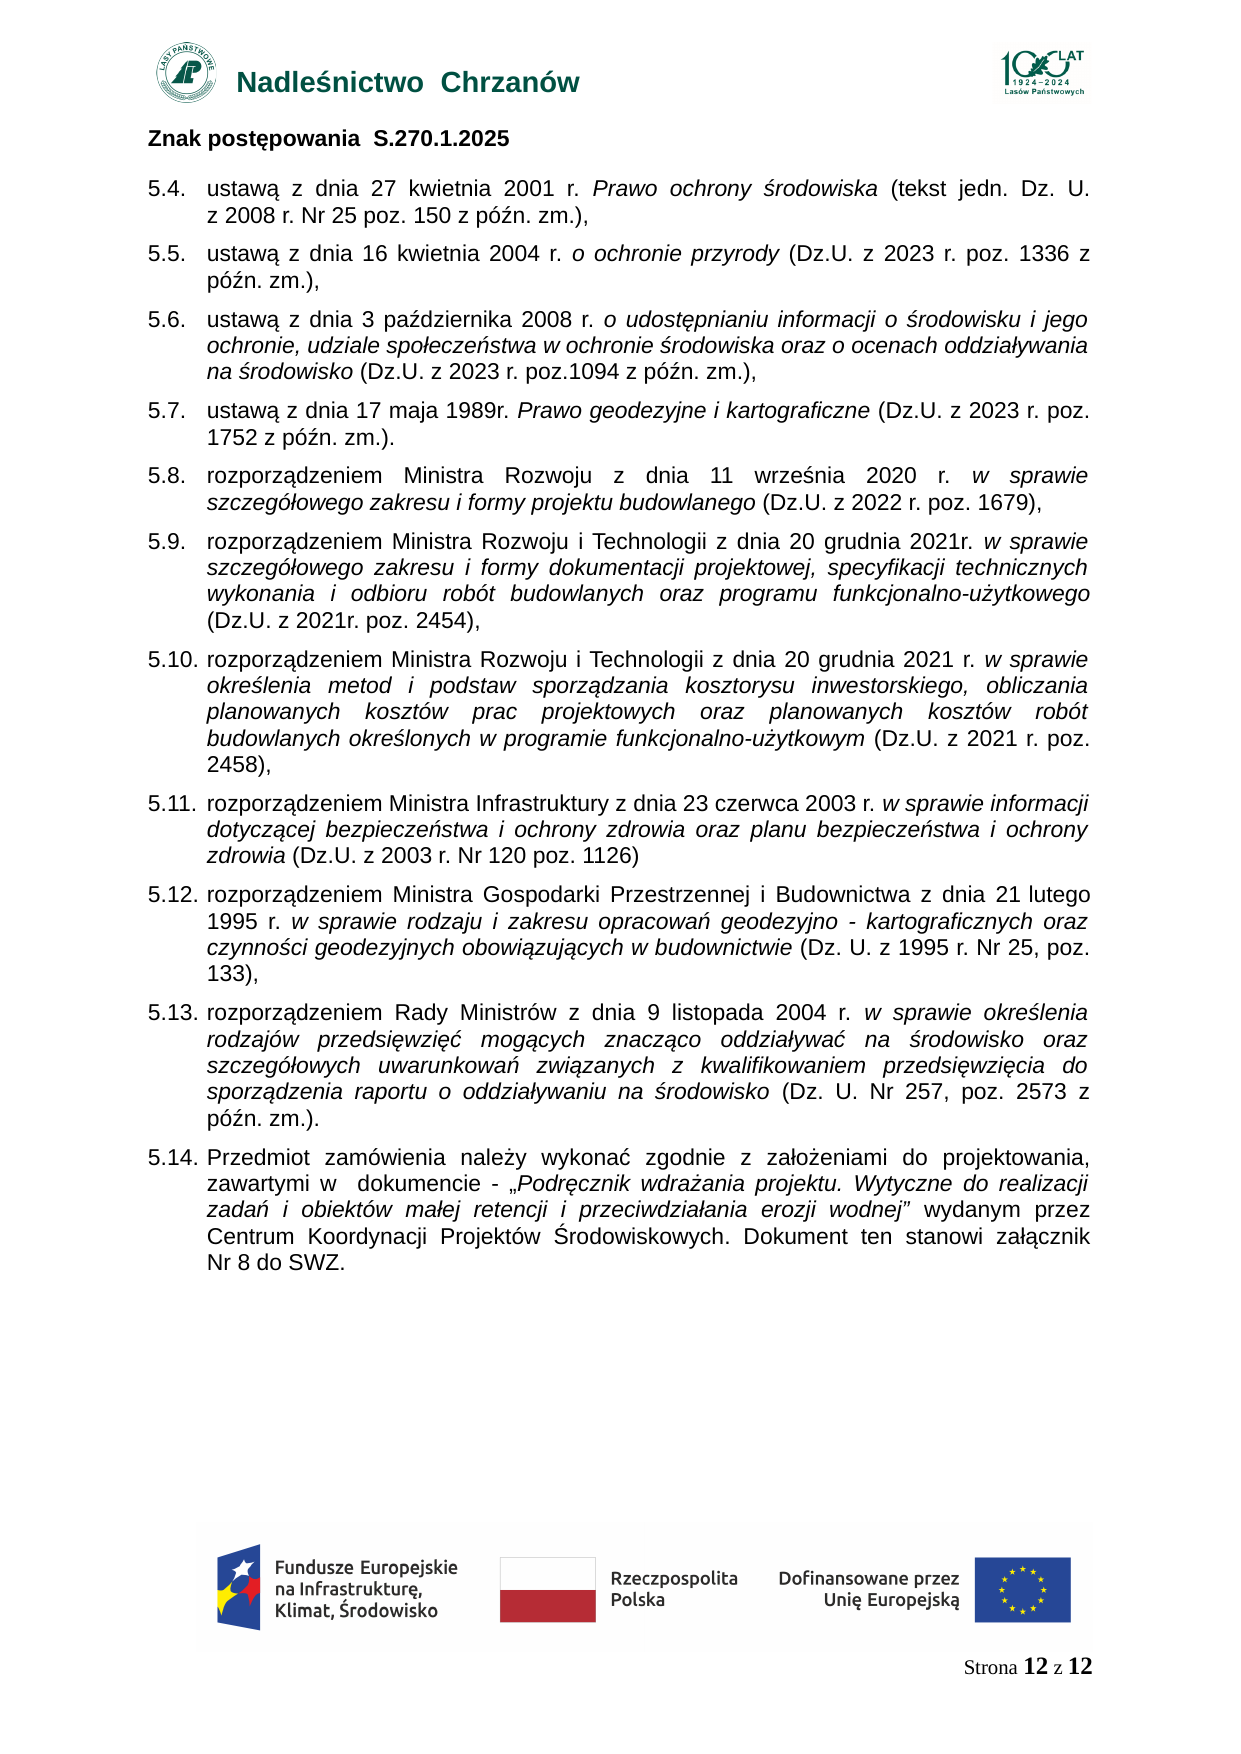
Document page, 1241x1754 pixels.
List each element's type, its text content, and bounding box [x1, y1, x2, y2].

list rozporządzeniem Ministra Rozwoju i Technologii z dnia 20 grudnia 2021r. w sprawie szczegółowego zakresu i formy dokumentacji projektowej, specyfikacji technicznych wykonania i odbioru robót budowlanych oraz programu funkcjonalno-użytkowego (Dz.U. z 2021r. poz. 2454), [148, 528, 1091, 633]
list rozporządzeniem Ministra Gospodarki Przestrzennej i Budownictwa z dnia 21 lutego 1995 r. w sprawie rodzaju i zakresu opracowań geodezyjno - kartograficznych oraz czynności geodezyjnych obowiązujących w budownictwie (Dz. U. z 1995 r. Nr 25, poz. 133), [148, 881, 1091, 987]
list Przedmiot zamówienia należy wykonać zgodnie z założeniami do projektowania, zawartymi w dokumencie - „Podręcznik wdrażania projektu. Wytyczne do realizacji zadań i obiektów małej retencji i przeciwdziałania erozji wodnej” wydanym przez Centrum Koordynacji Projektów Środowiskowych. Dokument ten stanowi załącznik Nr 8 do SWZ. [148, 1143, 1091, 1275]
picture [196, 1522, 1093, 1652]
list rozporządzeniem Rady Ministrów z dnia 9 listopada 2004 r. w sprawie określenia rodzajów przedsięwzięć mogących znacząco oddziaływać na środowisko oraz szczegółowych uwarunkowań związanych z kwalifikowaniem przedsięwzięcia do sporządzenia raportu o oddziaływaniu na środowisko (Dz. U. Nr 257, poz. 2573 z późn. zm.). [148, 999, 1091, 1131]
list ustawą z dnia 16 kwietnia 2004 r. o ochronie przyrody (Dz.U. z 2023 r. poz. 1336 z późn. zm.), [148, 240, 1091, 293]
list ustawą z dnia 27 kwietnia 2001 r. Prawo ochrony środowiska (tekst jedn. Dz. U. z 2008 r. Nr 25 poz. 150 z późn. zm.), [148, 175, 1091, 228]
list rozporządzeniem Ministra Rozwoju z dnia 11 września 2020 r. w sprawie szczegółowego zakresu i formy projektu budowlanego (Dz.U. z 2022 r. poz. 1679), [148, 462, 1091, 515]
list rozporządzeniem Ministra Infrastruktury z dnia 23 czerwca 2003 r. w sprawie informacji dotyczącej bezpieczeństwa i ochrony zdrowia oraz planu bezpieczeństwa i ochrony zdrowia (Dz.U. z 2003 r. Nr 120 poz. 1126) [148, 790, 1091, 869]
list rozporządzeniem Ministra Rozwoju i Technologii z dnia 20 grudnia 2021 r. w sprawie określenia metod i podstaw sporządzania kosztorysu inwestorskiego, obliczania planowanych kosztów prac projektowych oraz planowanych kosztów robót budowlanych określonych w programie funkcjonalno-użytkowym (Dz.U. z 2021 r. poz. 2458), [148, 646, 1091, 777]
picture [992, 42, 1092, 104]
list ustawą z dnia 17 maja 1989r. Prawo geodezyjne i kartograficzne (Dz.U. z 2023 r. poz. 1752 z późn. zm.). [148, 397, 1091, 450]
list ustawą z dnia 3 października 2008 r. o udostępnianiu informacji o środowisku i jego ochronie, udziale społeczeństwa w ochronie środowiska oraz o ocenach oddziaływania na środowisko (Dz.U. z 2023 r. poz.1094 z późn. zm.), [148, 306, 1091, 385]
